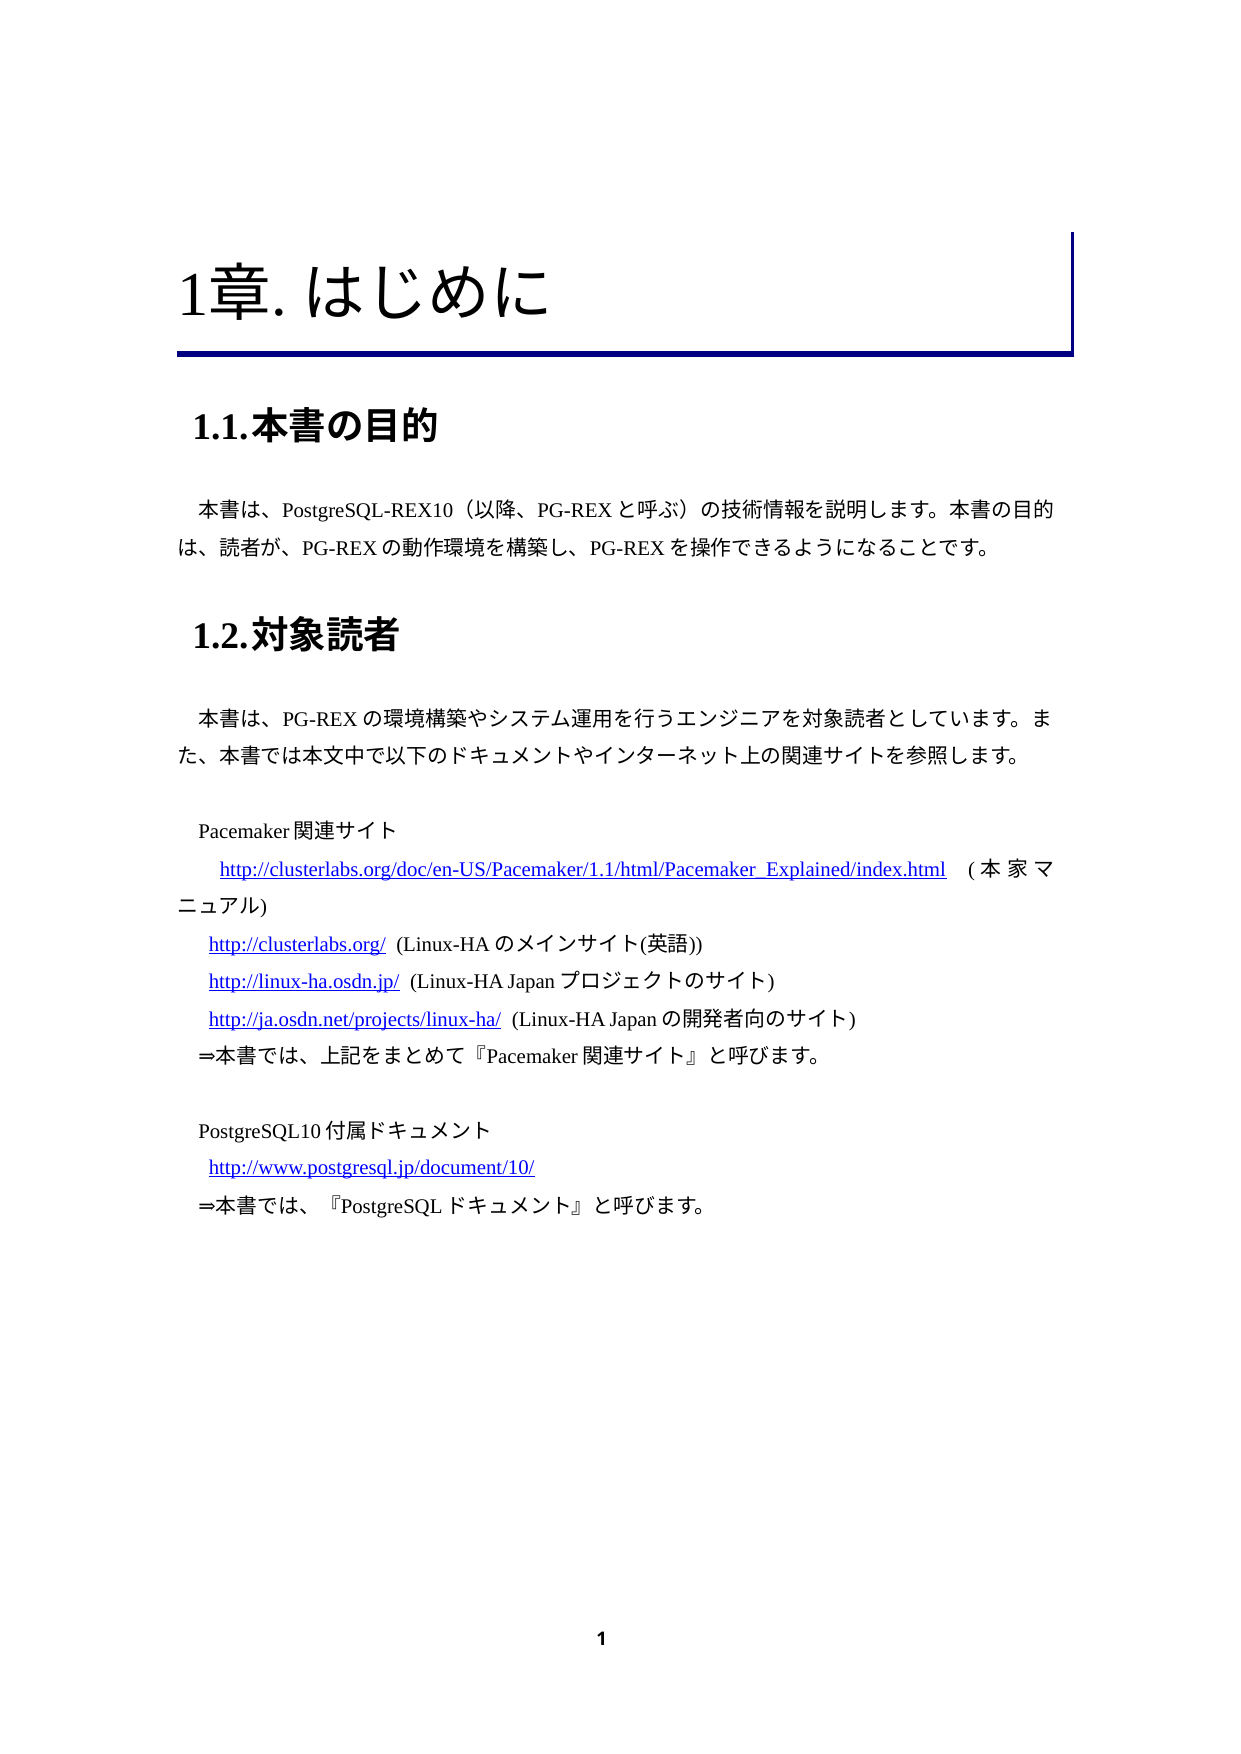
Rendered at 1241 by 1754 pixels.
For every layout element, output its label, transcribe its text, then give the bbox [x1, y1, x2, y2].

subtitle 対象読者 [192, 594, 1063, 669]
text http://clusterlabs.org/ (Linux-HAのメインサイト(英語)) [177, 923, 1054, 961]
text 本書は、PG-REXの環境構築やシステム運用を行うエンジニアを対象読者としています。また、本書では本文中で以下のドキュメントやインターネット上の関連サイトを参照します。 [177, 698, 1054, 773]
text ⇒本書では、上記をまとめて『Pacemaker関連サイト』と呼びます。 [177, 1036, 1054, 1073]
subtitle はじめに [177, 232, 1071, 351]
subtitle 本書の目的 [192, 386, 1063, 461]
text http://linux-ha.osdn.jp/ (Linux-HA Japanプロジェクトのサイト) [177, 961, 1054, 998]
text http://clusterlabs.org/doc/en-US/Pacemaker/1.1/html/Pacemaker_Explained/index.html (本家マニュアル) [177, 848, 1054, 923]
text ⇒本書では、『PostgreSQLドキュメント』と呼びます。 [177, 1186, 1063, 1223]
text 本書は、PostgreSQL-REX10（以降、PG-REXと呼ぶ）の技術情報を説明します。本書の目的は、読者が、PG-REXの動作環境を構築し、PG-REXを操作できるようになることです。 [177, 490, 1054, 565]
text http://www.postgresql.jp/document/10/ [177, 1148, 1054, 1186]
text PostgreSQL10付属ドキュメント [177, 1111, 1054, 1148]
text Pacemaker関連サイト [177, 811, 1054, 848]
text http://ja.osdn.net/projects/linux-ha/ (Linux-HA Japanの開発者向のサイト) [177, 998, 1054, 1036]
